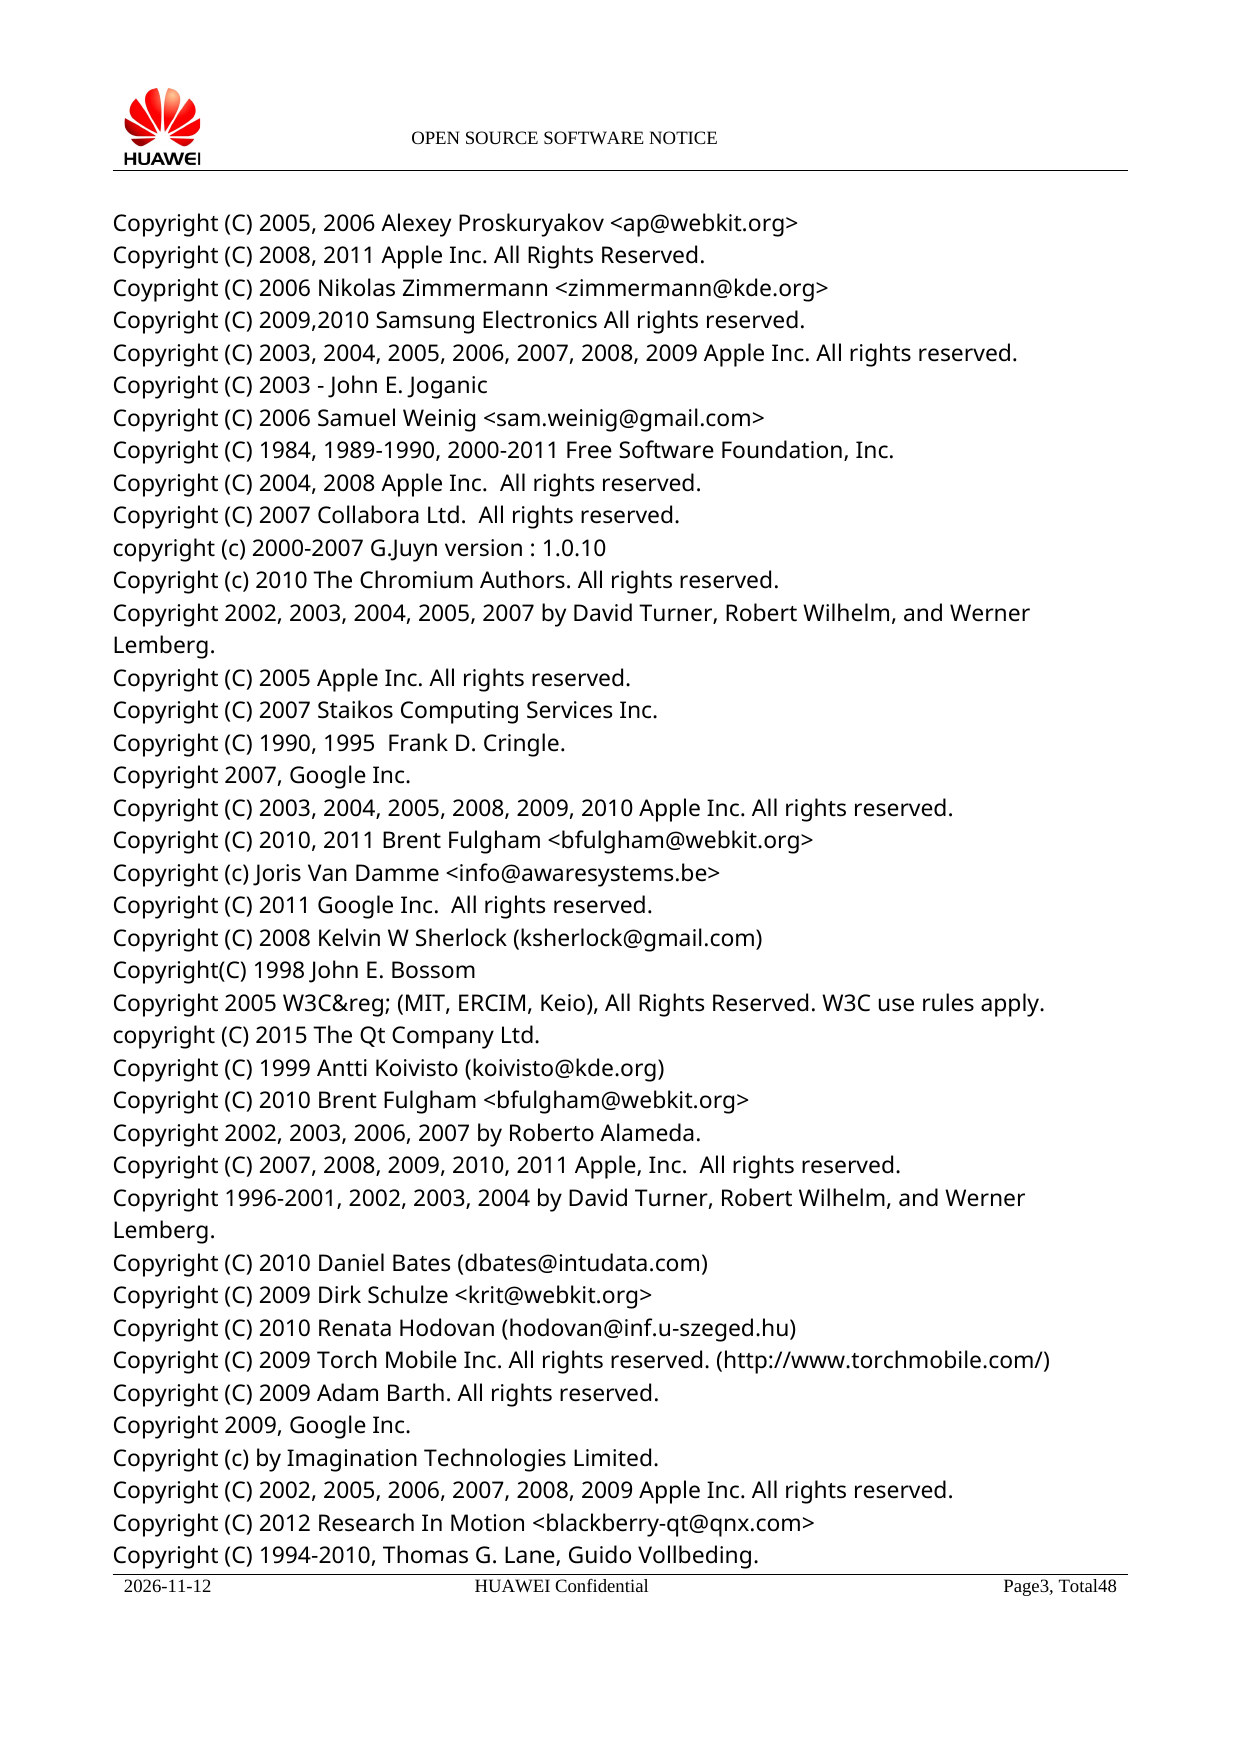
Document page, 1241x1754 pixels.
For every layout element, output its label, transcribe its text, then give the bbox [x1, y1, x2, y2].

picture [124, 88, 201, 165]
